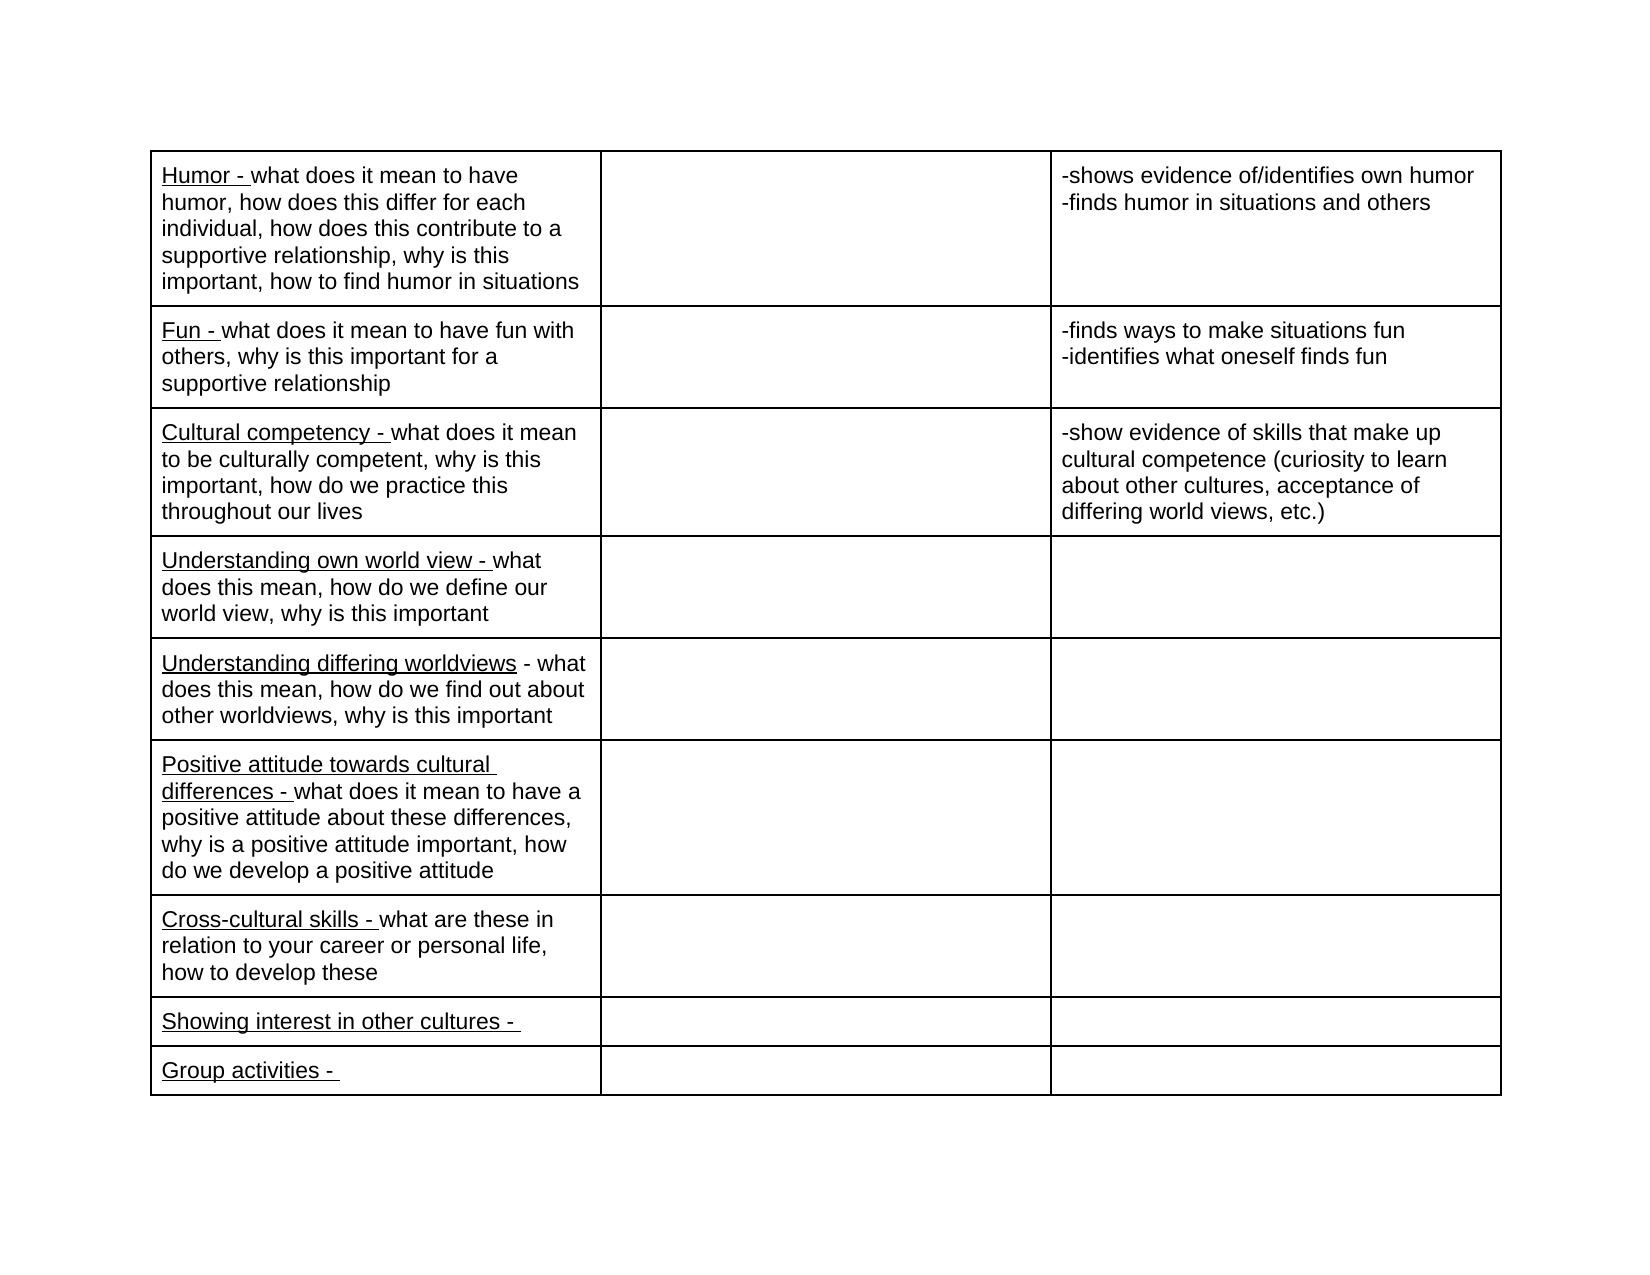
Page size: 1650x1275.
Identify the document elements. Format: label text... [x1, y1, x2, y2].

table_cell [602, 1047, 1050, 1094]
table_cell Humor - what does it mean to have humor, how does this differ for each individual, how does this contribute to a supportive relationship, why is this important, how to find humor in situations [152, 152, 600, 305]
table_cell Cross-cultural skills - what are these in relation to your career or personal life, how to develop these [152, 896, 600, 996]
table_cell [602, 537, 1050, 637]
table_cell [602, 639, 1050, 739]
table_cell -shows evidence of/identifies own humor -finds humor in situations and others [1052, 152, 1500, 305]
table_cell [1052, 896, 1500, 996]
table_cell [1052, 741, 1500, 894]
table_cell -finds ways to make situations fun -identifies what oneself finds fun [1052, 307, 1500, 407]
table_cell -show evidence of skills that make up cultural competence (curiosity to learn about other cultures, acceptance of differing world views, etc.) [1052, 409, 1500, 535]
table_cell Group activities - [152, 1047, 600, 1094]
table_cell [602, 998, 1050, 1045]
table_cell [1052, 639, 1500, 739]
table_cell Positive attitude towards cultural differences - what does it mean to have a positive attitude about these differences, why is a positive attitude important, how do we develop a positive attitude [152, 741, 600, 894]
table_cell [1052, 1047, 1500, 1094]
table_cell [602, 741, 1050, 894]
table_cell Cultural competency - what does it mean to be culturally competent, why is this important, how do we practice this throughout our lives [152, 409, 600, 535]
table_cell [602, 409, 1050, 535]
table_cell [602, 896, 1050, 996]
table_cell [602, 152, 1050, 305]
table_cell [1052, 998, 1500, 1045]
table_cell [602, 307, 1050, 407]
table_cell Showing interest in other cultures - [152, 998, 600, 1045]
table_cell Understanding own world view - what does this mean, how do we define our world view, why is this important [152, 537, 600, 637]
table_cell [1052, 537, 1500, 637]
table_cell Understanding differing worldviews - what does this mean, how do we find out about other worldviews, why is this important [152, 639, 600, 739]
table_cell Fun - what does it mean to have fun with others, why is this important for a supportive relationship [152, 307, 600, 407]
